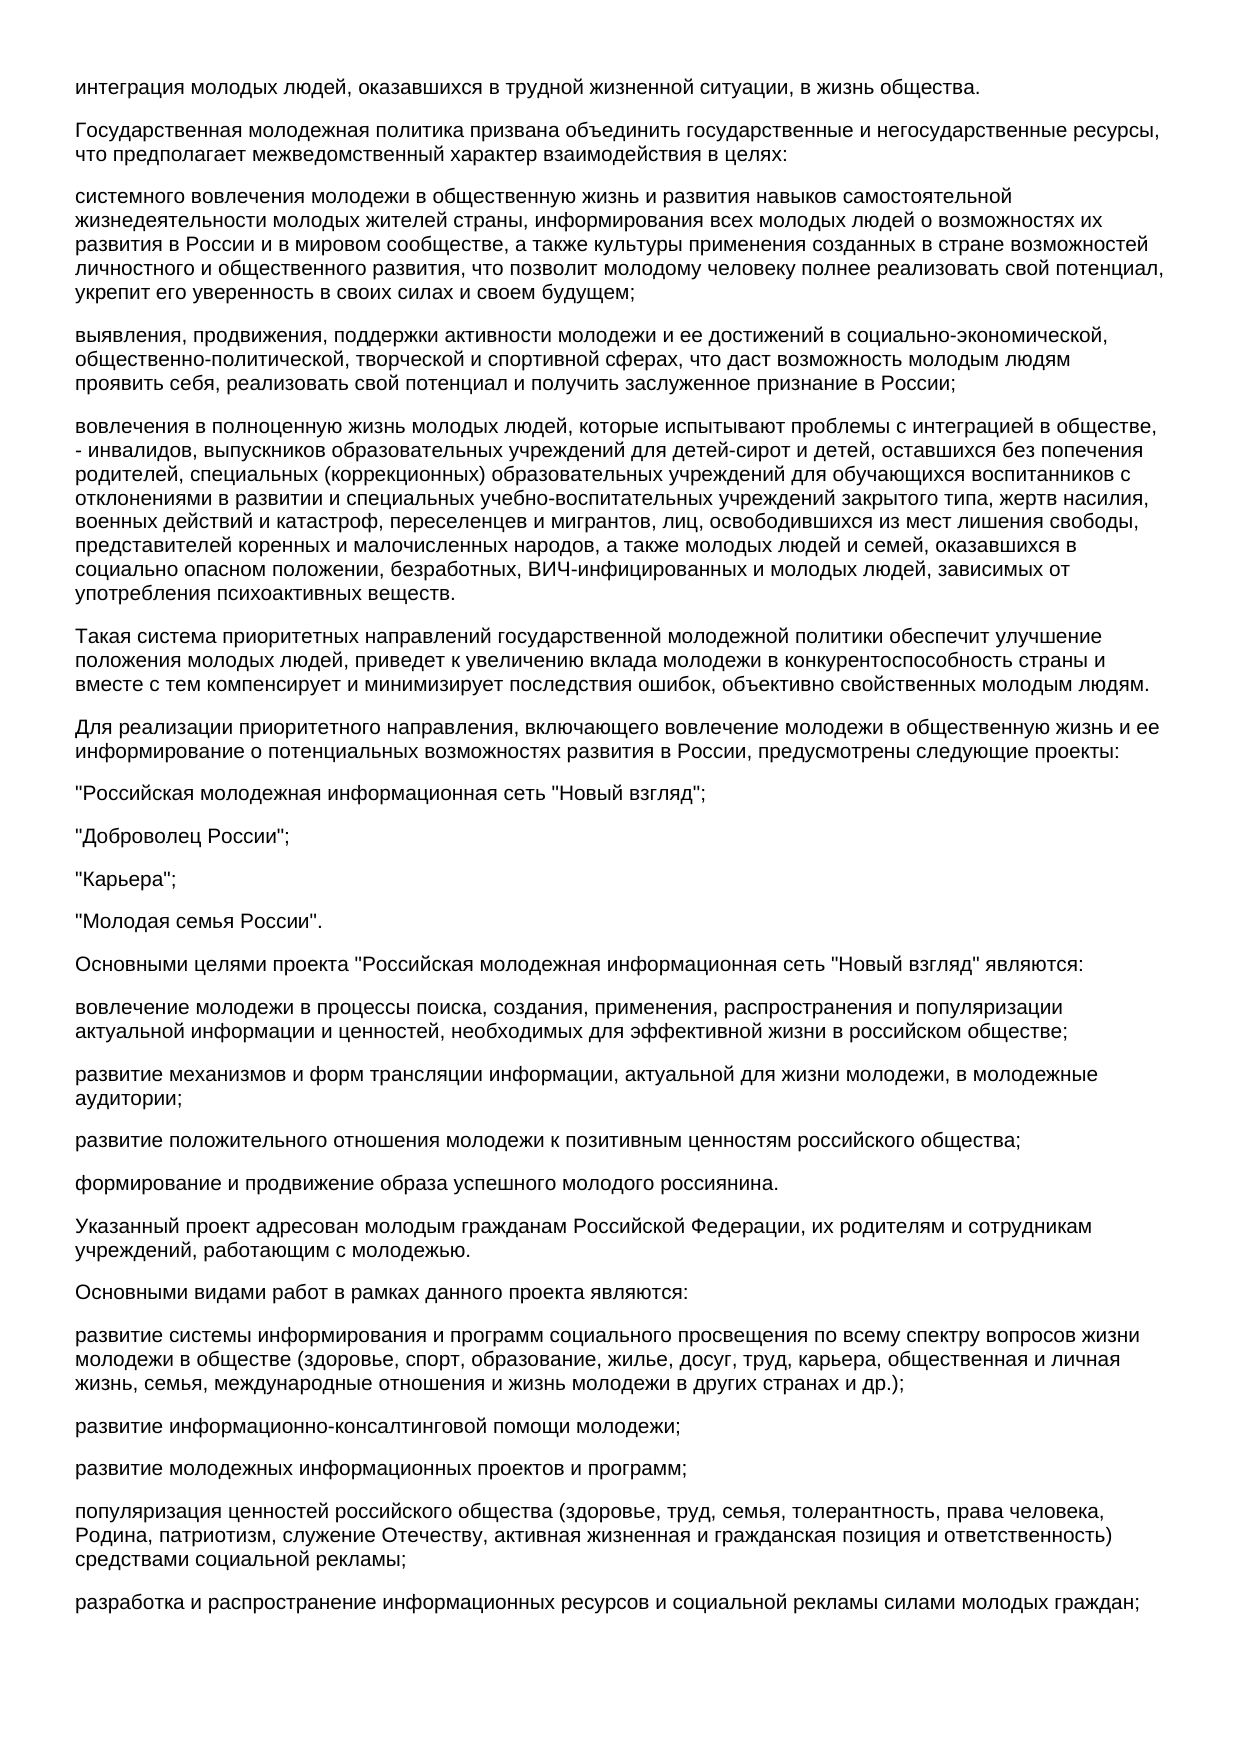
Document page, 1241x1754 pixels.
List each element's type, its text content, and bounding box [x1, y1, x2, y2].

text "Доброволец России"; [75, 824, 1165, 848]
text системного вовлечения молодежи в общественную жизнь и развития навыков самостоятельной жизнедеятельности молодых жителей страны, информирования всех молодых людей о возможностях их развития в России и в мировом сообществе, а также культуры применения созданных в стране возможностей личностного и общественного развития, что позволит молодому человеку полнее реализовать свой потенциал, укрепит его уверенность в своих силах и своем будущем; [75, 184, 1165, 304]
text Государственная молодежная политика призвана объединить государственные и негосударственные ресурсы, что предполагает межведомственный характер взаимодействия в целях: [75, 118, 1165, 166]
text развитие молодежных информационных проектов и программ; [75, 1456, 1165, 1480]
text "Молодая семья России". [75, 909, 1165, 933]
text вовлечения в полноценную жизнь молодых людей, которые испытывают проблемы с интеграцией в обществе, - инвалидов, выпускников образовательных учреждений для детей-сирот и детей, оставшихся без попечения родителей, специальных (коррекционных) образовательных учреждений для обучающихся воспитанников с отклонениями в развитии и специальных учебно-воспитательных учреждений закрытого типа, жертв насилия, военных действий и катастроф, переселенцев и мигрантов, лиц, освободившихся из мест лишения свободы, представителей коренных и малочисленных народов, а также молодых людей и семей, оказавшихся в социально опасном положении, безработных, ВИЧ-инфицированных и молодых людей, зависимых от употребления психоактивных веществ. [75, 413, 1165, 605]
text развитие информационно-консалтинговой помощи молодежи; [75, 1413, 1165, 1437]
text "Российская молодежная информационная сеть "Новый взгляд"; [75, 781, 1165, 805]
text популяризация ценностей российского общества (здоровье, труд, семья, толерантность, права человека, Родина, патриотизм, служение Отечеству, активная жизненная и гражданская позиция и ответственность) средствами социальной рекламы; [75, 1499, 1165, 1571]
text развитие системы информирования и программ социального просвещения по всему спектру вопросов жизни молодежи в обществе (здоровье, спорт, образование, жилье, досуг, труд, карьера, общественная и личная жизнь, семья, международные отношения и жизнь молодежи в других странах и др.); [75, 1323, 1165, 1395]
text развитие механизмов и форм трансляции информации, актуальной для жизни молодежи, в молодежные аудитории; [75, 1061, 1165, 1109]
text Для реализации приоритетного направления, включающего вовлечение молодежи в общественную жизнь и ее информирование о потенциальных возможностях развития в России, предусмотрены следующие проекты: [75, 714, 1165, 762]
text выявления, продвижения, поддержки активности молодежи и ее достижений в социально-экономической, общественно-политической, творческой и спортивной сферах, что даст возможность молодым людям проявить себя, реализовать свой потенциал и получить заслуженное признание в России; [75, 323, 1165, 395]
text Основными целями проекта "Российская молодежная информационная сеть "Новый взгляд" являются: [75, 952, 1165, 976]
text развитие положительного отношения молодежи к позитивным ценностям российского общества; [75, 1128, 1165, 1152]
text Указанный проект адресован молодым гражданам Российской Федерации, их родителям и сотрудникам учреждений, работающим с молодежью. [75, 1213, 1165, 1261]
text интеграция молодых людей, оказавшихся в трудной жизненной ситуации, в жизнь общества. [75, 75, 1165, 99]
text Основными видами работ в рамках данного проекта являются: [75, 1280, 1165, 1304]
text разработка и распространение информационных ресурсов и социальной рекламы силами молодых граждан; [75, 1589, 1165, 1613]
text вовлечение молодежи в процессы поиска, создания, применения, распространения и популяризации актуальной информации и ценностей, необходимых для эффективной жизни в российском обществе; [75, 995, 1165, 1043]
text "Карьера"; [75, 867, 1165, 891]
text формирование и продвижение образа успешного молодого россиянина. [75, 1171, 1165, 1195]
text Такая система приоритетных направлений государственной молодежной политики обеспечит улучшение положения молодых людей, приведет к увеличению вклада молодежи в конкурентоспособность страны и вместе с тем компенсирует и минимизирует последствия ошибок, объективно свойственных молодым людям. [75, 624, 1165, 696]
